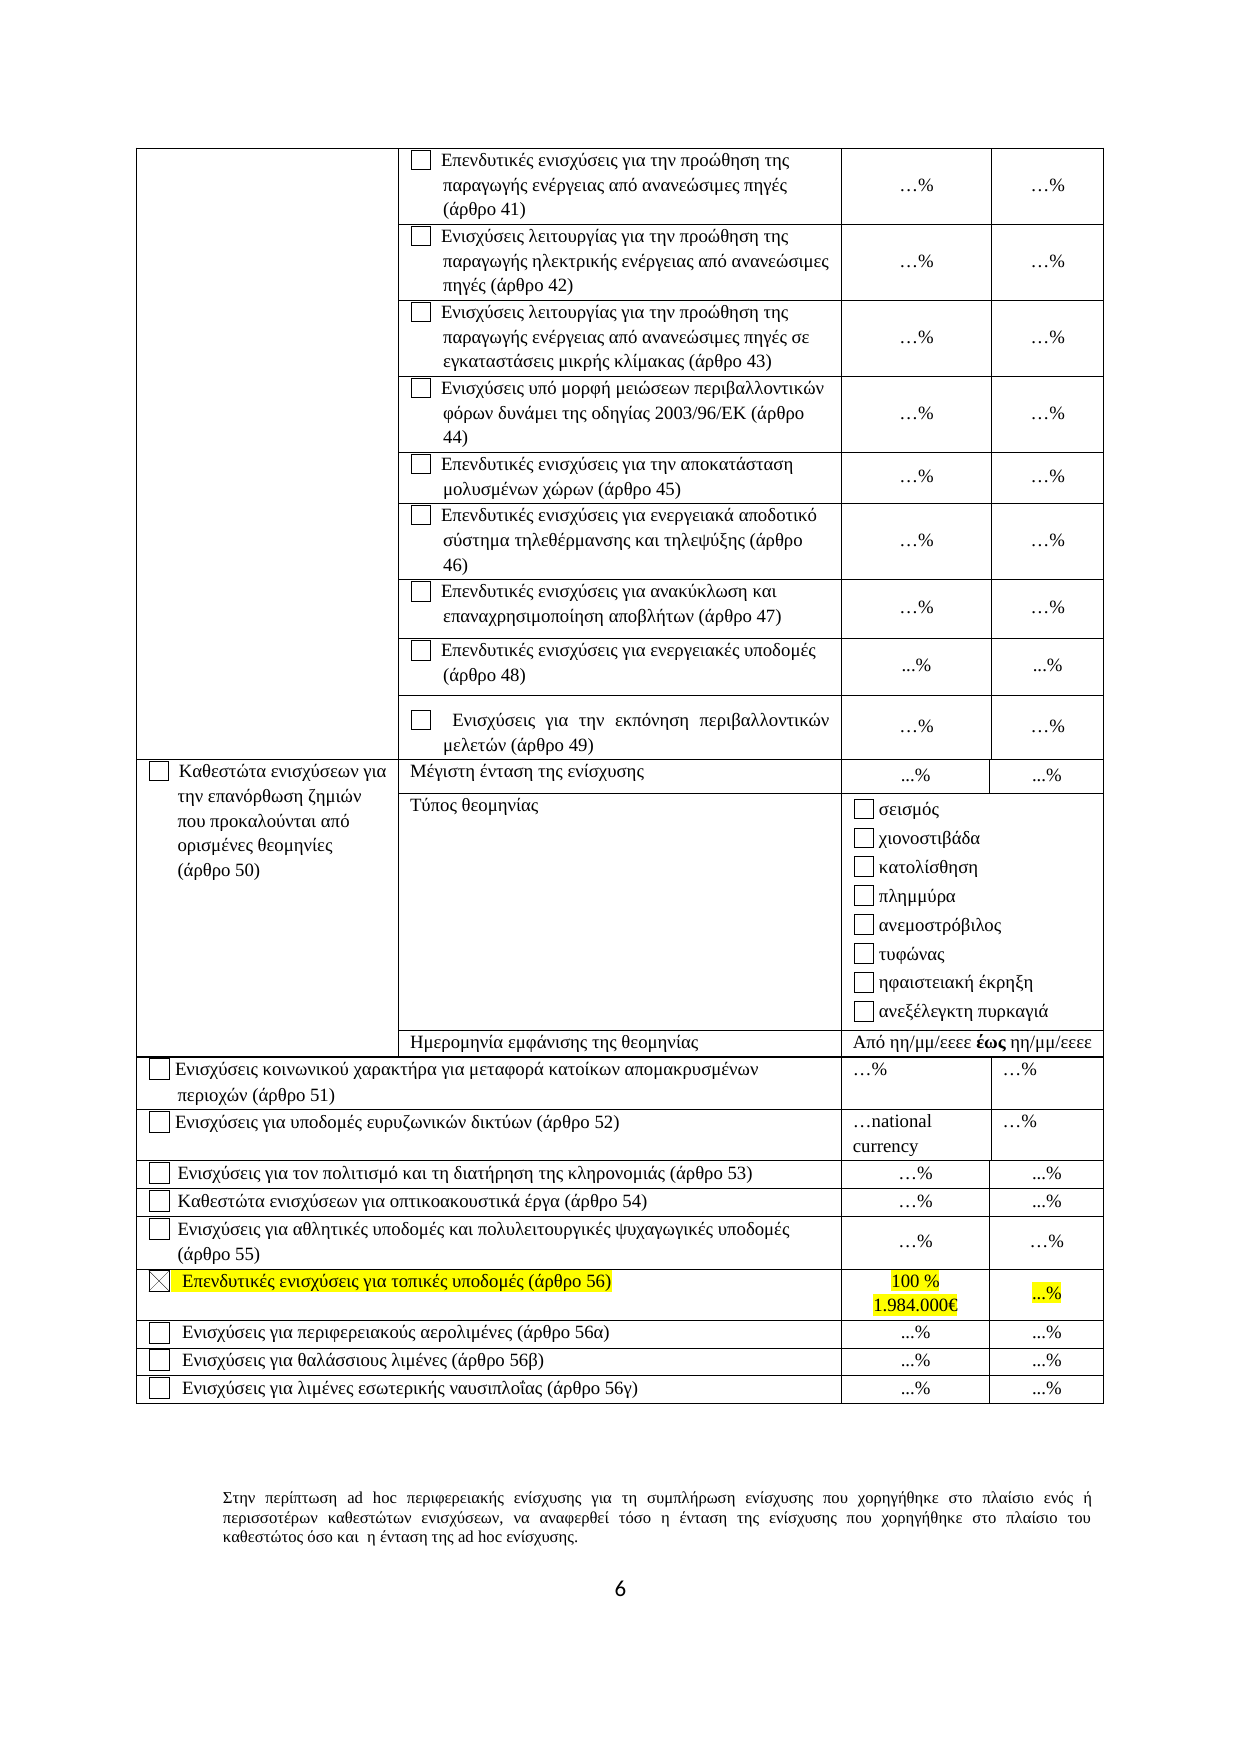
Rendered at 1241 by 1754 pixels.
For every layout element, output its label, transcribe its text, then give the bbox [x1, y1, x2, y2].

table_cell …% [842, 1189, 989, 1216]
table_cell Ενισχύσεις για υποδομές ευρυζωνικών δικτύων (άρθρο 52) [137, 1110, 841, 1160]
table_cell Ενισχύσεις κοινωνικού χαρακτήρα για μεταφορά κατοίκων απομακρυσμένων περιοχών (άρθρο 51) [137, 1058, 841, 1109]
table_cell …% [842, 301, 991, 376]
table_cell Καθεστώτα ενισχύσεων για οπτικοακουστικά έργα (άρθρο 54) [137, 1189, 841, 1216]
text Στην περίπτωση ad hoc περιφερειακής ενίσχυσης για τη συμπλήρωση ενίσχυσης που χορηγήθηκε στο πλαίσιο ενός ή περισσοτέρων καθεστώτων ενισχύσεων, να αναφερθεί τόσο η ένταση της ενίσχυσης που χορηγήθηκε στο πλαίσιο του καθεστώτος όσο και η ένταση της ad hoc ενίσχυσης. [148, 1488, 1093, 1546]
table_cell …% [990, 1217, 1103, 1268]
table_cell Τύπος θεομηνίας [399, 794, 841, 1030]
table_header Επενδυτικές ενισχύσεις για την προώθηση της παραγωγής ενέργειας από ανανεώσιμες πηγές (άρθρο 41) [399, 149, 841, 224]
table_cell Ενισχύσεις για λιμένες εσωτερικής ναυσιπλοΐας (άρθρο 56γ) [137, 1376, 841, 1403]
table_cell Από ηη/μμ/εεεε έως ηη/μμ/εεεε [842, 1031, 1103, 1056]
table_cell …% [842, 696, 991, 759]
table_cell Ενισχύσεις λειτουργίας για την προώθηση της παραγωγής ενέργειας από ανανεώσιμες πηγές σε εγκαταστάσεις μικρής κλίμακας (άρθρο 43) [399, 301, 841, 376]
table_cell Καθεστώτα ενισχύσεων για την επανόρθωση ζημιών που προκαλούνται από ορισμένες θεομηνίες (άρθρο 50) [137, 760, 398, 1056]
table_cell …% [842, 1217, 989, 1268]
table_cell ...% [842, 1349, 989, 1375]
table_cell Επενδυτικές ενισχύσεις για ενεργειακές υποδομές (άρθρο 48) [399, 639, 841, 695]
table_cell Ημερομηνία εμφάνισης της θεομηνίας [399, 1031, 841, 1056]
table_cell …% [992, 1058, 1103, 1109]
table_cell ...% [990, 1161, 1103, 1188]
table_cell …% [992, 1110, 1103, 1160]
table_cell Επενδυτικές ενισχύσεις για τοπικές υποδομές (άρθρο 56) [137, 1270, 841, 1320]
table_cell Επενδυτικές ενισχύσεις για ενεργειακά αποδοτικό σύστημα τηλεθέρμανσης και τηλεψύξης (άρθρο 46) [399, 504, 841, 579]
table_cell Ενισχύσεις για τον πολιτισμό και τη διατήρηση της κληρονομιάς (άρθρο 53) [137, 1161, 841, 1188]
table_cell ...% [990, 1349, 1103, 1375]
table_cell Ενισχύσεις για θαλάσσιους λιμένες (άρθρο 56β) [137, 1349, 841, 1375]
table_header …% [992, 149, 1103, 224]
table_cell ...% [842, 760, 989, 792]
table_cell σεισμός χιονοστιβάδα κατολίσθηση πλημμύρα ανεμοστρόβιλος τυφώνας ηφαιστειακή έκρηξη ανεξέλεγκτη πυρκαγιά [842, 794, 1103, 1030]
table_cell …% [992, 453, 1103, 503]
table_cell Μέγιστη ένταση της ενίσχυσης [399, 760, 841, 792]
table_cell …% [992, 301, 1103, 376]
table_cell …% [842, 504, 991, 579]
table_cell …% [992, 377, 1103, 452]
table_cell Επενδυτικές ενισχύσεις για την αποκατάσταση μολυσμένων χώρων (άρθρο 45) [399, 453, 841, 503]
table_cell …% [992, 696, 1103, 759]
table_cell Ενισχύσεις για περιφερειακούς αερολιμένες (άρθρο 56α) [137, 1321, 841, 1347]
table_cell Ενισχύσεις υπό μορφή μειώσεων περιβαλλοντικών φόρων δυνάμει της οδηγίας 2003/96/ΕΚ (άρθρο 44) [399, 377, 841, 452]
table_cell Επενδυτικές ενισχύσεις για ανακύκλωση και επαναχρησιμοποίηση αποβλήτων (άρθρο 47) [399, 580, 841, 638]
table_cell …% [842, 1058, 991, 1109]
table_cell …% [842, 225, 991, 300]
table_cell ...% [842, 639, 991, 695]
table_cell …% [992, 225, 1103, 300]
table_cell ...% [990, 1321, 1103, 1347]
table_cell ...% [990, 760, 1103, 792]
table_cell Ενισχύσεις λειτουργίας για την προώθηση της παραγωγής ηλεκτρικής ενέργειας από ανανεώσιμες πηγές (άρθρο 42) [399, 225, 841, 300]
table_cell Ενισχύσεις για αθλητικές υποδομές και πολυλειτουργικές ψυχαγωγικές υποδομές (άρθρο 55) [137, 1217, 841, 1268]
table_cell ...% [990, 1189, 1103, 1216]
table_cell …% [992, 580, 1103, 638]
table_cell ...% [842, 1321, 989, 1347]
table_cell …% [842, 1161, 989, 1188]
table_cell …% [842, 453, 991, 503]
table_cell …% [842, 580, 991, 638]
table_cell ...% [842, 1376, 989, 1403]
table_header …% [842, 149, 991, 224]
table_cell Ενισχύσεις για την εκπόνηση περιβαλλοντικών μελετών (άρθρο 49) [399, 696, 841, 759]
table_cell 100 % 1.984.000€ [842, 1270, 989, 1320]
table_cell …% [992, 504, 1103, 579]
table_cell ...% [992, 639, 1103, 695]
table_cell …% [842, 377, 991, 452]
table_cell …national currency [842, 1110, 991, 1160]
table_cell ...% [990, 1270, 1103, 1320]
table_cell ...% [990, 1376, 1103, 1403]
table_header [137, 149, 398, 759]
